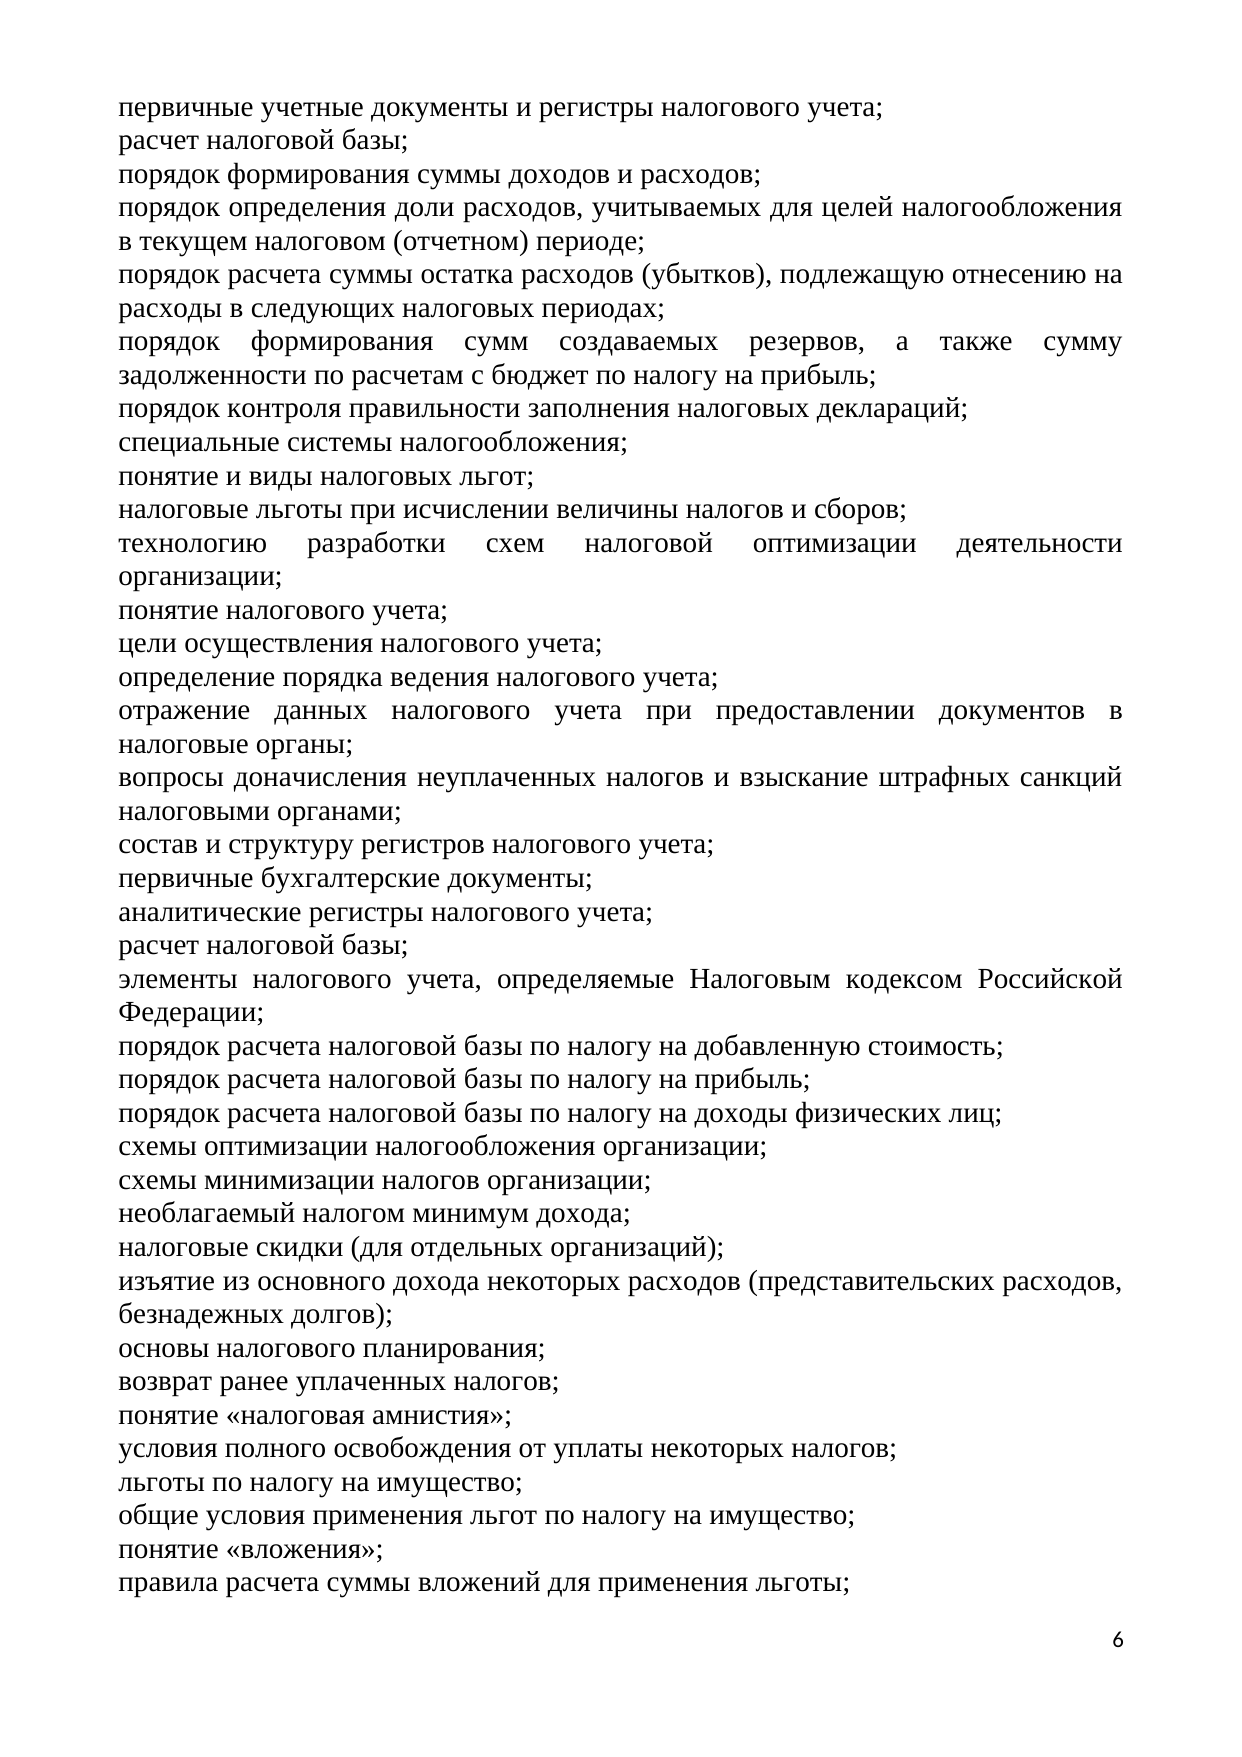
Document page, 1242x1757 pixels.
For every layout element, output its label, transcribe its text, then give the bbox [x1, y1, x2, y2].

text вопросы доначисления неуплаченных налогов и взыскание штрафных санкций налоговыми органами; [118, 759, 1123, 827]
text состав и структуру регистров налогового учета; [118, 827, 1123, 860]
text изъятие из основного дохода некоторых расходов (представительских расходов, безнадежных долгов); [118, 1263, 1123, 1330]
text налоговые скидки (для отдельных организаций); [118, 1229, 1123, 1263]
text первичные бухгалтерские документы; [118, 860, 1123, 894]
text определение порядка ведения налогового учета; [118, 659, 1123, 692]
text порядок формирования суммы доходов и расходов; [118, 156, 1123, 189]
text понятие «налоговая амнистия»; [118, 1397, 1123, 1430]
text понятие и виды налоговых льгот; [118, 458, 1123, 491]
text общие условия применения льгот по налогу на имущество; [118, 1497, 1123, 1531]
text порядок расчета суммы остатка расходов (убытков), подлежащую отнесению на расходы в следующих налоговых периодах; [118, 256, 1123, 323]
text технологию разработки схем налоговой оптимизации деятельности организации; [118, 525, 1123, 592]
text порядок расчета налоговой базы по налогу на прибыль; [118, 1061, 1123, 1095]
text отражение данных налогового учета при предоставлении документов в налоговые органы; [118, 692, 1123, 759]
text расчет налоговой базы; [118, 927, 1123, 961]
text порядок расчета налоговой базы по налогу на доходы физических лиц; [118, 1095, 1123, 1128]
text расчет налоговой базы; [118, 122, 1123, 156]
text аналитические регистры налогового учета; [118, 894, 1123, 927]
text порядок определения доли расходов, учитываемых для целей налогообложения в текущем налоговом (отчетном) периоде; [118, 189, 1123, 256]
text порядок расчета налоговой базы по налогу на добавленную стоимость; [118, 1028, 1123, 1061]
text возврат ранее уплаченных налогов; [118, 1363, 1123, 1397]
text понятие налогового учета; [118, 592, 1123, 625]
text понятие «вложения»; [118, 1531, 1123, 1564]
text правила расчета суммы вложений для применения льготы; [118, 1564, 1123, 1598]
text льготы по налогу на имущество; [118, 1464, 1123, 1497]
text специальные системы налогообложения; [118, 424, 1123, 458]
text схемы минимизации налогов организации; [118, 1162, 1123, 1196]
text налоговые льготы при исчислении величины налогов и сборов; [118, 491, 1123, 525]
text порядок контроля правильности заполнения налоговых деклараций; [118, 391, 1123, 424]
text первичные учетные документы и регистры налогового учета; [118, 89, 1123, 122]
text цели осуществления налогового учета; [118, 625, 1123, 659]
text необлагаемый налогом минимум дохода; [118, 1196, 1123, 1229]
text условия полного освобождения от уплаты некоторых налогов; [118, 1430, 1123, 1464]
text основы налогового планирования; [118, 1330, 1123, 1363]
text порядок формирования сумм создаваемых резервов, а также сумму задолженности по расчетам с бюджет по налогу на прибыль; [118, 323, 1123, 391]
text схемы оптимизации налогообложения организации; [118, 1128, 1123, 1162]
text элементы налогового учета, определяемые Налоговым кодексом Российской Федерации; [118, 961, 1123, 1028]
